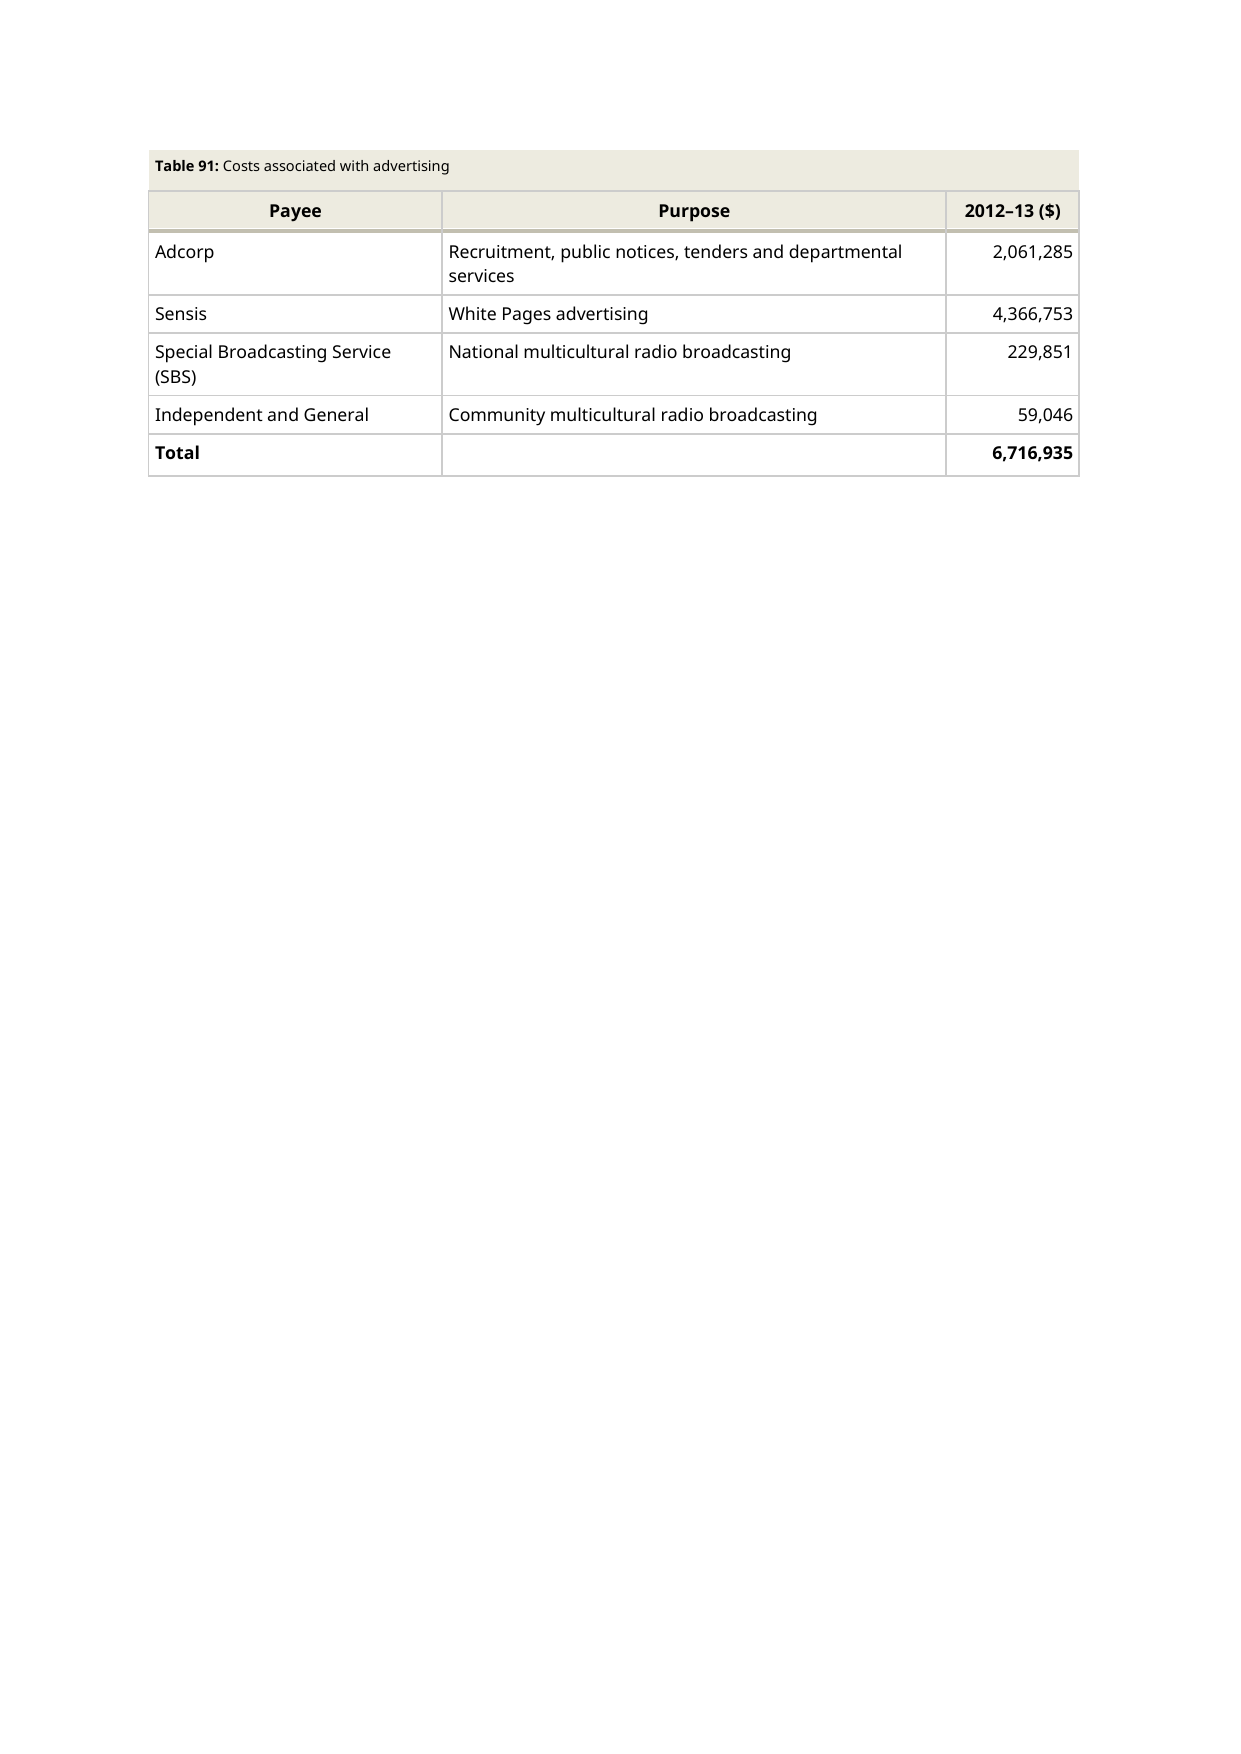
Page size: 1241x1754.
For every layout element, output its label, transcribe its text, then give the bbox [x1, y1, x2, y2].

table_cell White Pages advertising [443, 296, 945, 332]
table_cell Payee [149, 192, 441, 228]
table_cell Adcorp [149, 233, 441, 294]
table_cell 59,046 [947, 396, 1078, 433]
table_cell 6,716,935 [947, 435, 1078, 475]
table_cell 229,851 [947, 334, 1078, 394]
table_cell National multicultural radio broadcasting [443, 334, 945, 394]
table_cell 4,366,753 [947, 296, 1078, 332]
table_cell 2012–13 ($) [947, 192, 1078, 228]
table_cell [443, 435, 945, 475]
table_header Table 91: Costs associated with advertising [149, 150, 1079, 190]
table_cell 2,061,285 [947, 233, 1078, 294]
table_cell Community multicultural radio broadcasting [443, 396, 945, 433]
table_cell Sensis [149, 296, 441, 332]
table_cell Special Broadcasting Service (SBS) [149, 334, 441, 394]
table_cell Purpose [443, 192, 945, 228]
table_cell Total [149, 435, 441, 475]
table_cell Independent and General [149, 396, 441, 433]
table_cell Recruitment, public notices, tenders and departmental services [443, 233, 945, 294]
